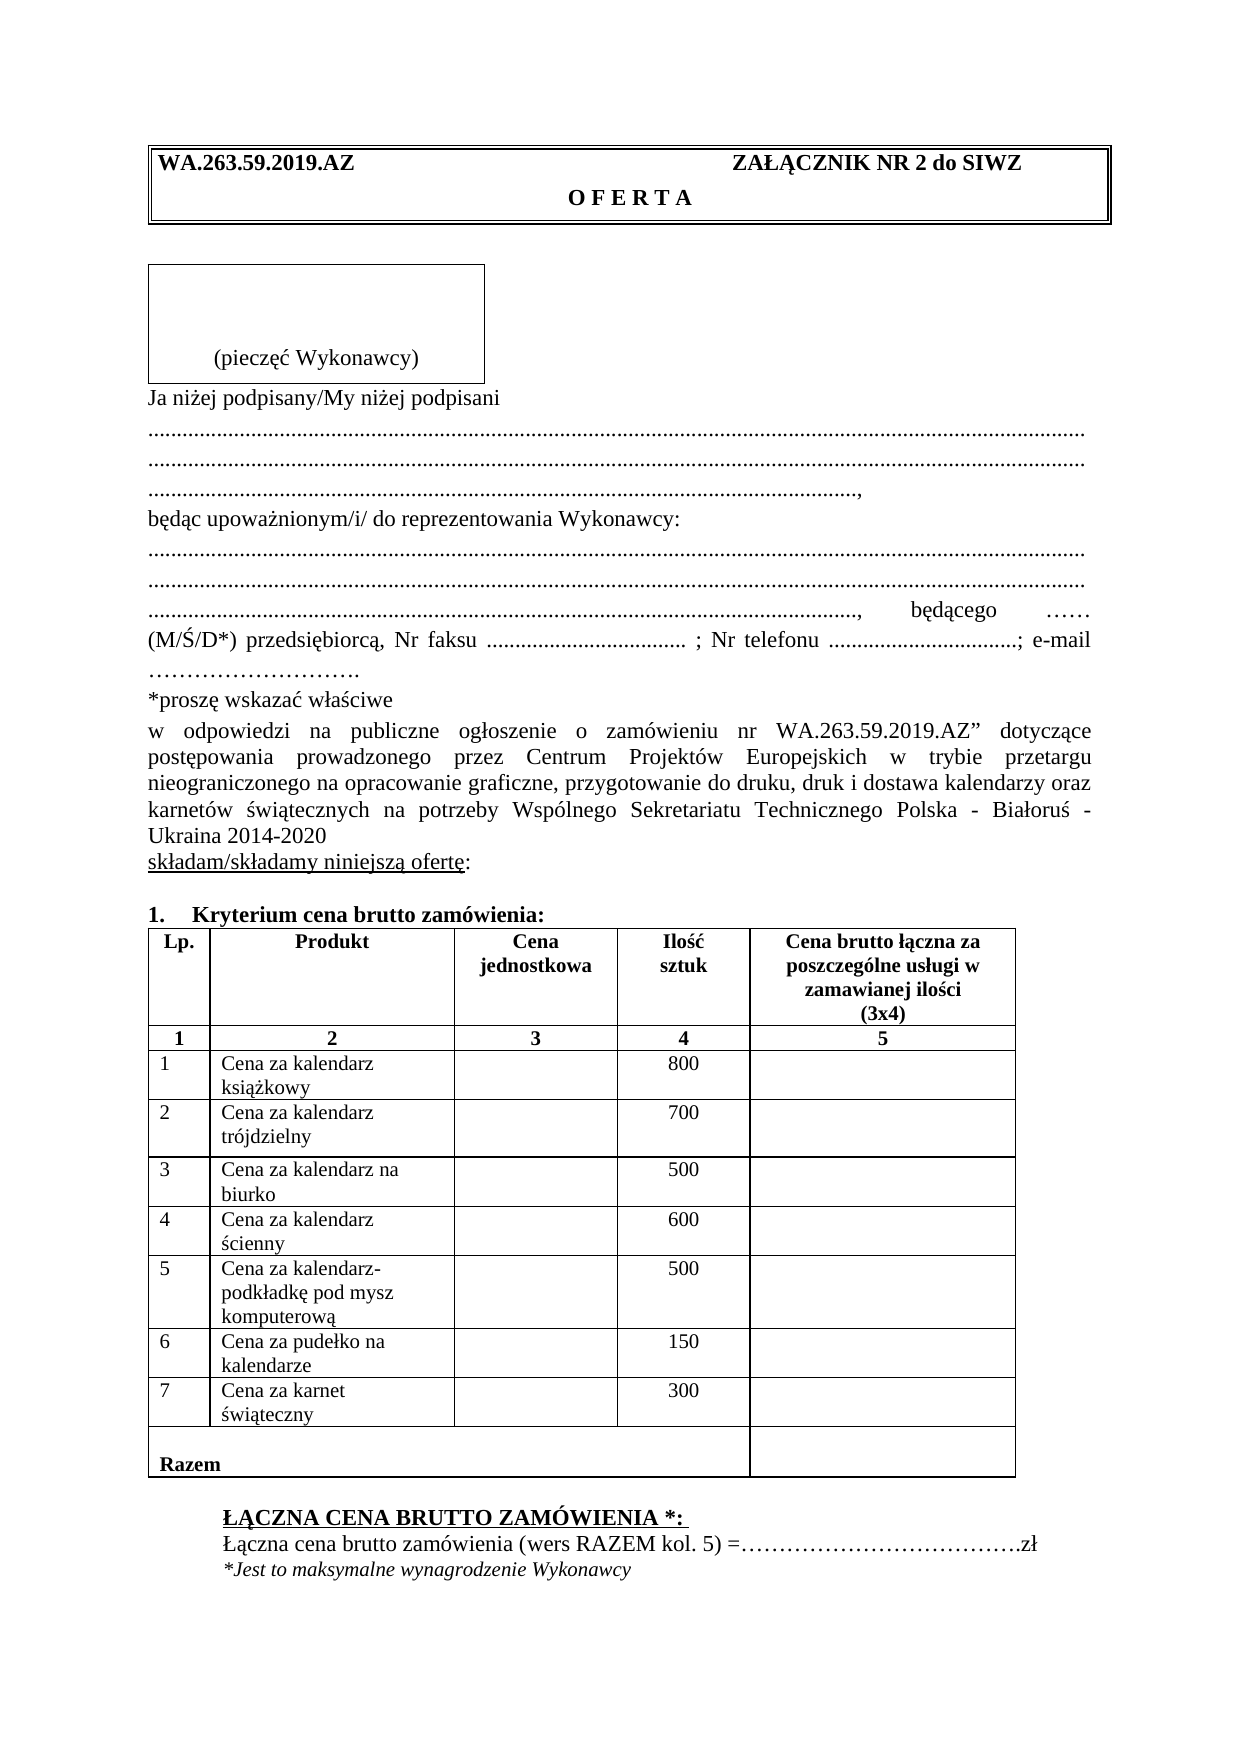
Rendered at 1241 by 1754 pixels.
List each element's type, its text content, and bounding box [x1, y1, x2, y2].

table_cell 1 [149, 1026, 209, 1050]
table_cell 4 [149, 1207, 209, 1255]
table_cell 5 [751, 1026, 1015, 1050]
table_cell Cena za karnet świąteczny [211, 1378, 454, 1426]
table_header Produkt [211, 929, 454, 1025]
text ŁĄCZNA CENA BRUTTO ZAMÓWIENIA *: [223, 1504, 1093, 1530]
table_cell [455, 1378, 617, 1426]
table_cell 3 [149, 1158, 209, 1206]
table_cell 6 [149, 1329, 209, 1377]
table_cell Cena za kalendarz na biurko [211, 1158, 454, 1206]
text w odpowiedzi na publiczne ogłoszenie o zamówieniu nr WA.263.59.2019.AZ” dotyczące postępowania prowadzonego przez Centrum Projektów Europejskich w trybie przetargu nieograniczonego na opracowanie graficzne, przygotowanie do druku, druk i dostawa kalendarzy oraz karnetów świątecznych na potrzeby Wspólnego Sekretariatu Technicznego Polska - Białoruś - Ukraina 2014-2020 [148, 717, 1093, 848]
text składam/składamy niniejszą ofertę: [148, 848, 1093, 875]
table_cell 3 [455, 1026, 617, 1050]
table_header (pieczęć Wykonawcy) [149, 265, 484, 383]
text będąc upoważnionym/i/ do reprezentowania Wykonawcy: [148, 505, 1093, 532]
table_cell [455, 1329, 617, 1377]
table_cell [751, 1256, 1015, 1328]
table_cell [751, 1158, 1015, 1206]
table_cell [455, 1158, 617, 1206]
table_cell 500 [618, 1158, 749, 1206]
table_cell [455, 1256, 617, 1328]
text Ja niżej podpisany/My niżej podpisani [148, 384, 1093, 411]
table_header WA.263.59.2019.AZ ZAŁĄCZNIK NR 2 do SIWZ [152, 150, 1107, 184]
table_cell Cena za kalendarz trójdzielny [211, 1100, 454, 1156]
table_cell 300 [618, 1378, 749, 1426]
table_cell [751, 1207, 1015, 1255]
table_cell [455, 1100, 617, 1156]
text ...................................................................................................................................................................................................................................................................................................................................................................................................................................................................., [148, 414, 1093, 501]
table_cell 150 [618, 1329, 749, 1377]
table_cell O F E R T A [152, 184, 1107, 220]
table_cell 2 [149, 1100, 209, 1156]
table_header Ilość sztuk [618, 929, 749, 1025]
table_cell Cena za kalendarz książkowy [211, 1051, 454, 1099]
table_cell Cena za kalendarz-podkładkę pod mysz komputerową [211, 1256, 454, 1328]
table_header Cena jednostkowa [455, 929, 617, 1025]
text *proszę wskazać właściwe [148, 686, 1093, 713]
table_cell [455, 1051, 617, 1099]
table_cell [751, 1427, 1015, 1476]
table_cell [751, 1378, 1015, 1426]
table_cell 800 [618, 1051, 749, 1099]
text *Jest to maksymalne wynagrodzenie Wykonawcy [223, 1556, 1093, 1581]
table_cell [751, 1100, 1015, 1156]
table_cell 600 [618, 1207, 749, 1255]
table_cell 500 [618, 1256, 749, 1328]
list Kryterium cena brutto zamówienia: [148, 901, 1093, 927]
table_cell 1 [149, 1051, 209, 1099]
text ...................................................................................................................................................................................................................................................................................................................................................................................................................................................................., będącego …… (M/Ś/D*) przedsiębiorcą, Nr faksu ................................... ; Nr telefonu .................................; e-mail ………………………. [148, 535, 1093, 683]
table_cell Cena za pudełko na kalendarze [211, 1329, 454, 1377]
table_cell 2 [211, 1026, 454, 1050]
table_cell Razem [149, 1427, 749, 1476]
table_cell 700 [618, 1100, 749, 1156]
table_cell 5 [149, 1256, 209, 1328]
text Łączna cena brutto zamówienia (wers RAZEM kol. 5) =……………………………….zł [223, 1530, 1093, 1556]
table_cell [751, 1329, 1015, 1377]
table_cell Cena za kalendarz ścienny [211, 1207, 454, 1255]
table_cell [751, 1051, 1015, 1099]
table_cell [455, 1207, 617, 1255]
table_header Lp. [149, 929, 209, 1025]
table_header Cena brutto łączna za poszczególne usługi w zamawianej ilości (3x4) [751, 929, 1015, 1025]
table_cell 7 [149, 1378, 209, 1426]
table_cell 4 [618, 1026, 749, 1050]
